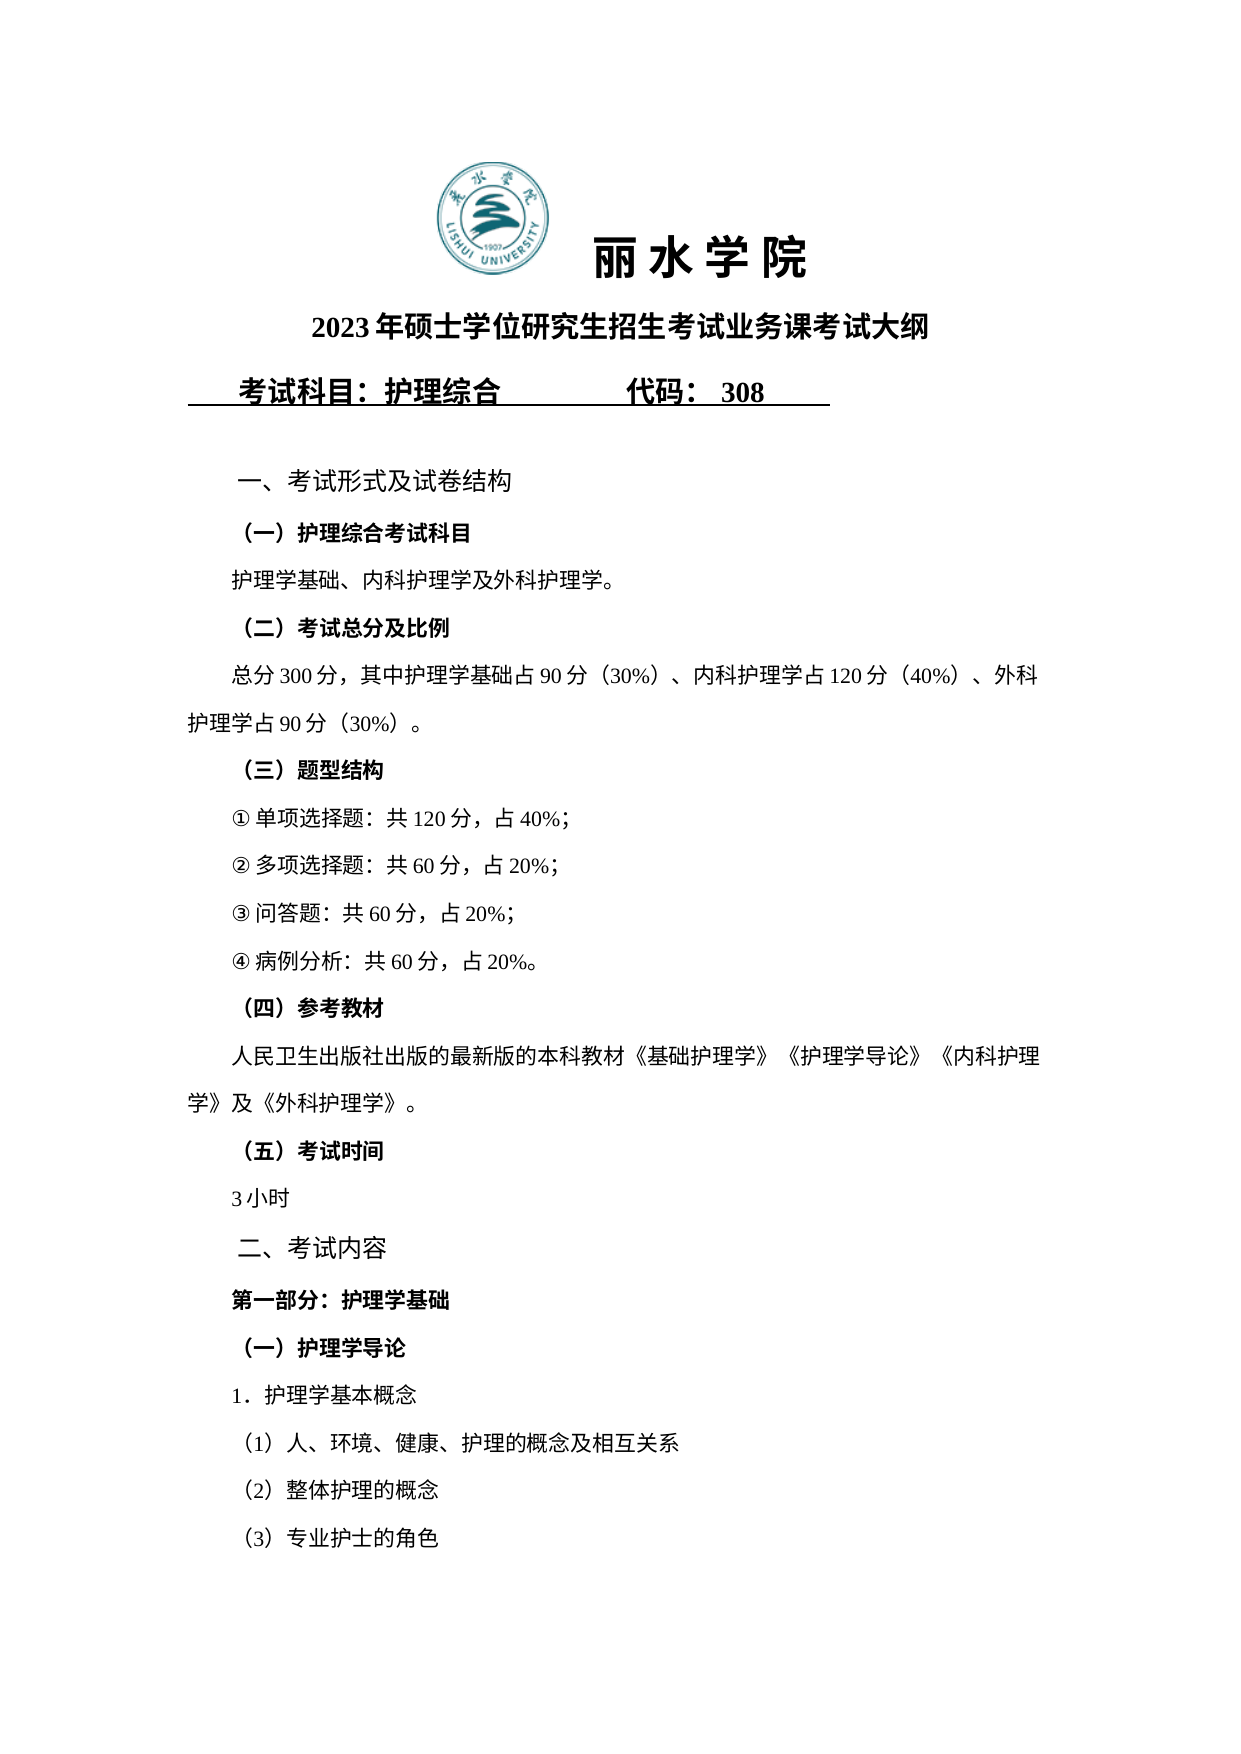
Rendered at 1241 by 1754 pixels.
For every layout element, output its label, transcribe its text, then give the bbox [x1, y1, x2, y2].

text 人民卫生出版社出版的最新版的本科教材《基础护理学》《护理学导论》《内科护理学》及《外科护理学》。 [187, 1039, 1053, 1118]
text （五）考试时间 [187, 1134, 1053, 1165]
text （一）护理综合考试科目 [187, 516, 1053, 547]
text ④病例分析：共60分，占20%。 [187, 944, 1053, 975]
picture [433, 162, 564, 275]
text ②多项选择题：共60分，占20%； [187, 848, 1053, 880]
text 二、考试内容 [187, 1229, 1053, 1265]
text 第一部分：护理学基础 [187, 1283, 1053, 1315]
text （一）护理学导论 [187, 1331, 1053, 1362]
text ③问答题：共60分，占20%； [187, 896, 1053, 928]
text 总分300分，其中护理学基础占90分（30%）、内科护理学占120分（40%）、外科护理学占90分（30%）。 [187, 658, 1053, 737]
text 丽 水 学 院 [187, 162, 1053, 292]
text （3）专业护士的角色 [187, 1521, 1053, 1552]
text 1．护理学基本概念 [187, 1378, 1053, 1410]
text （三）题型结构 [187, 753, 1053, 785]
text （2）整体护理的概念 [187, 1473, 1053, 1505]
text ①单项选择题：共120分，占40%； [187, 801, 1053, 833]
text （四）参考教材 [187, 991, 1053, 1023]
text 2023年硕士学位研究生招生考试业务课考试大纲 [187, 292, 1053, 357]
text （1）人、环境、健康、护理的概念及相互关系 [187, 1426, 1053, 1457]
text 考试科目：护理综合 代码： 308 [187, 357, 1053, 422]
text （二）考试总分及比例 [187, 611, 1053, 642]
text 3小时 [187, 1181, 1053, 1213]
text 护理学基础、内科护理学及外科护理学。 [187, 563, 1053, 595]
text 一、考试形式及试卷结构 [187, 461, 1053, 498]
